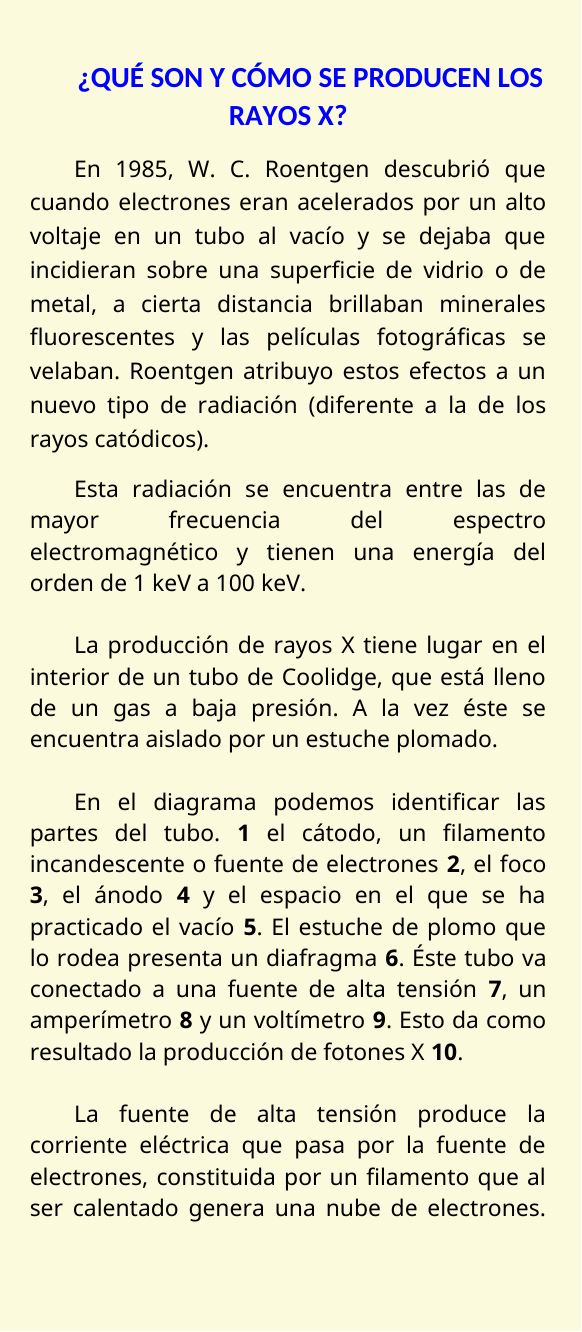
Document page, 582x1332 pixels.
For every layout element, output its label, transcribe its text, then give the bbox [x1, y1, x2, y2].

text La producción de rayos X tiene lugar en el interior de un tubo de Coolidge, que está lleno de un gas a baja presión. A la vez éste se encuentra aislado por un estuche plomado. [29, 629, 546, 754]
text En 1985, W. C. Roentgen descubrió que cuando electrones eran acelerados por un alto voltaje en un tubo al vacío y se dejaba que incidieran sobre una superficie de vidrio o de metal, a cierta distancia brillaban minerales fluorescentes y las películas fotográficas se velaban. Roentgen atribuyo estos efectos a un nuevo tipo de radiación (diferente a la de los rayos catódicos). [29, 153, 546, 454]
text En el diagrama podemos identificar las partes del tubo. 1 el cátodo, un filamento incandescente o fuente de electrones 2, el foco 3, el ánodo 4 y el espacio en el que se ha practicado el vacío 5. El estuche de plomo que lo rodea presenta un diafragma 6. Éste tubo va conectado a una fuente de alta tensión 7, un amperímetro 8 y un voltímetro 9. Esto da como resultado la producción de fotones X 10. [29, 786, 546, 1067]
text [29, 1098, 546, 1223]
text Esta radiación se encuentra entre las de mayor frecuencia del espectro electromagnético y tienen una energía del orden de 1 keV a 100 keV. [29, 473, 546, 598]
text ¿QUÉ SON Y CÓMO SE PRODUCEN LOS RAYOS X? [29, 59, 546, 133]
